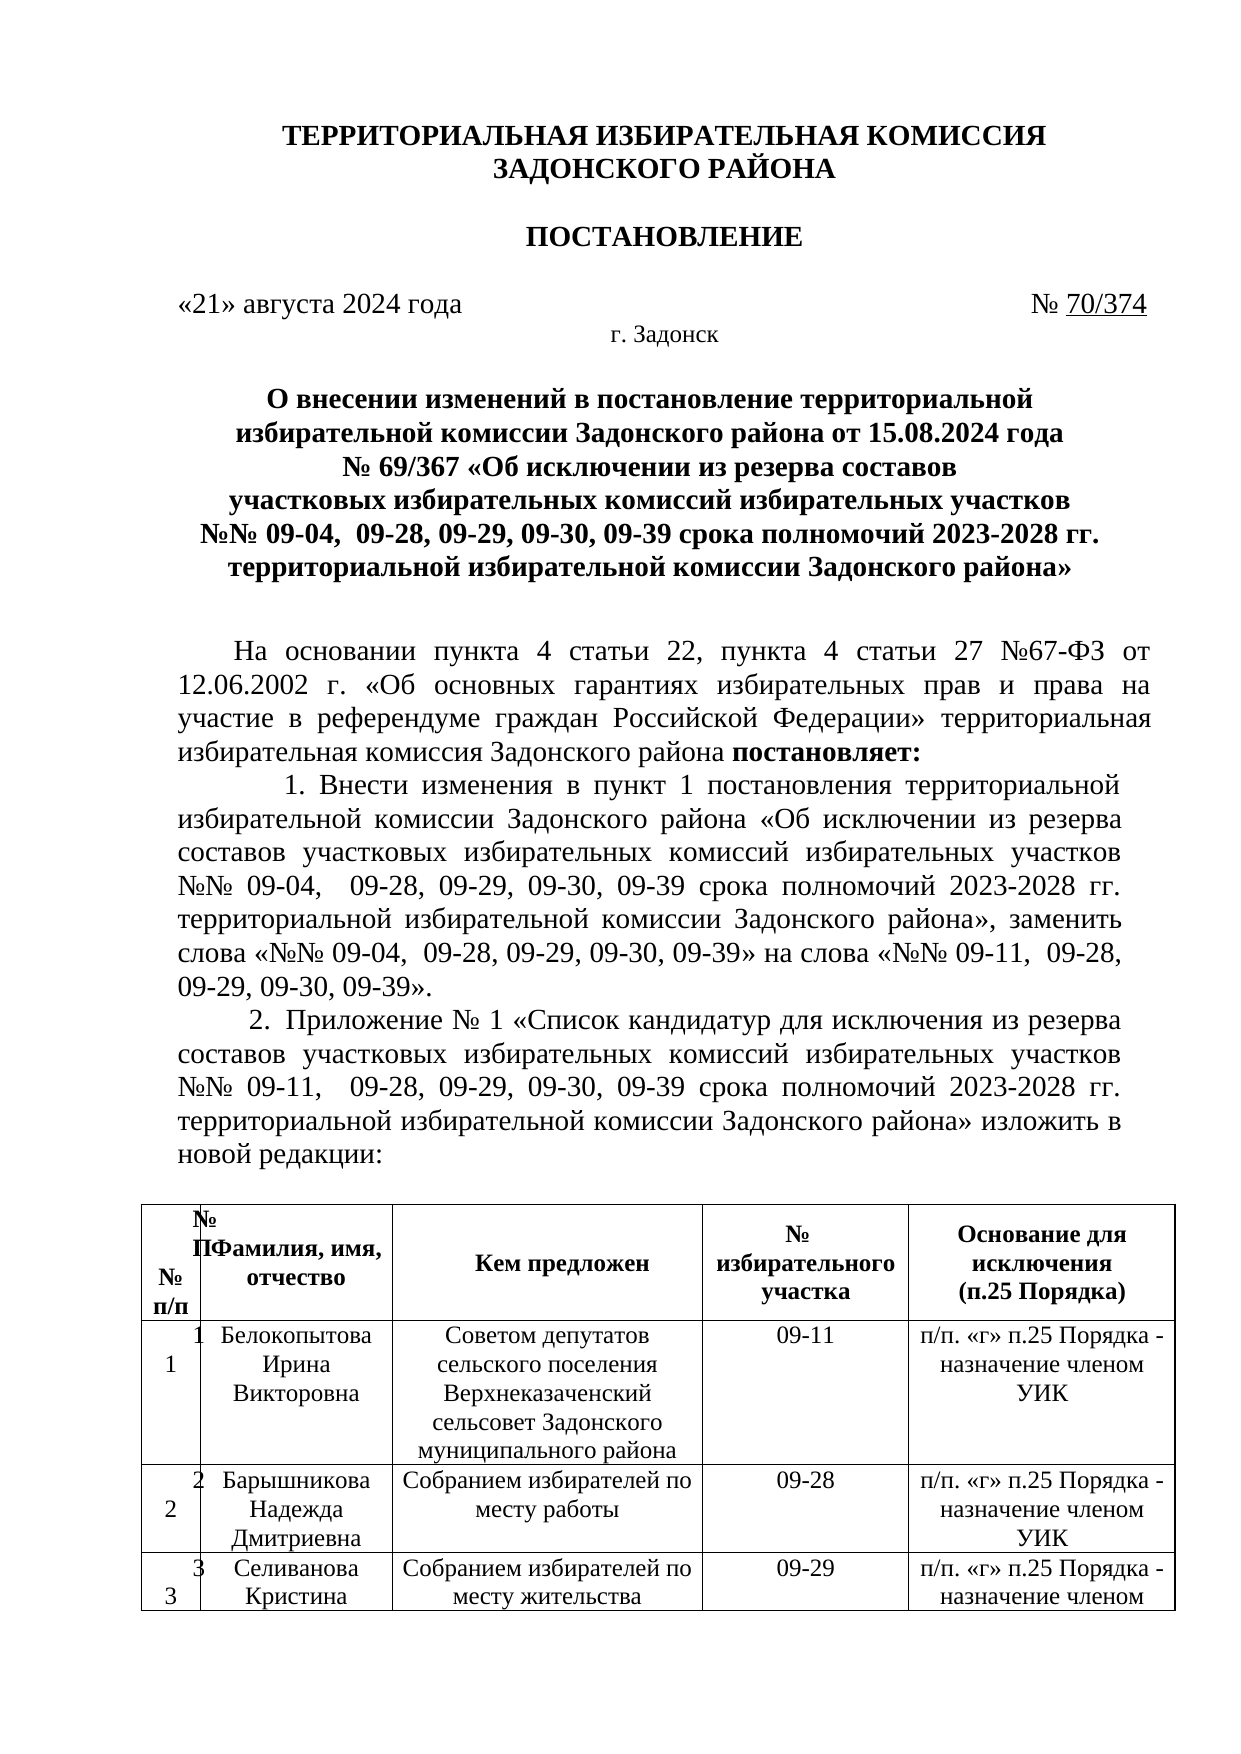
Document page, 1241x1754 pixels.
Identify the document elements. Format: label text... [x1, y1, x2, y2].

table_cell Собранием избирателей по месту работы [393, 1465, 702, 1552]
table_cell 33 [142, 1553, 200, 1610]
table_cell 09-29 [703, 1553, 908, 1610]
table_header № избирательного участка [703, 1205, 908, 1319]
text ПОСТАНОВЛЕНИЕ [177, 219, 1152, 252]
text «21» августа 2024 года № 70/374 [177, 286, 1152, 319]
text ЗАДОНСКОГО РАЙОНА [177, 152, 1152, 185]
text 2. Приложение № 1 «Список кандидатур для исключения из резерва составов участковых избирательных комиссий избирательных участков №№ 09-11, 09-28, 09-29, 09-30, 09-39 срока полномочий 2023-2028 гг. территориальной избирательной комиссии Задонского района» изложить в новой редакции: [177, 1002, 1122, 1170]
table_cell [201, 1553, 392, 1610]
table_header Кем предложен [393, 1205, 702, 1319]
text На основании пункта 4 статьи 22, пункта 4 статьи 27 №67-ФЗ от 12.06.2002 г. «Об основных гарантиях избирательных прав и права на участие в референдуме граждан Российской Федерации» территориальная избирательная комиссия Задонского района постановляет: [177, 633, 1152, 767]
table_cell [909, 1553, 1174, 1610]
table_cell 09-28 [703, 1465, 908, 1552]
table_cell 09-11 [703, 1321, 908, 1464]
table_header № П№ п/п [142, 1205, 200, 1319]
text г. Задонск [177, 319, 1152, 348]
text О внесении изменений в постановление территориальной избирательной комиссии Задонского района от 15.08.2024 года № 69/367 «Об исключении из резерва составов [177, 382, 1122, 482]
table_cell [393, 1553, 702, 1610]
table_header Фамилия, имя, отчество [201, 1205, 392, 1319]
table_cell п/п. «г» п.25 Порядка - назначение членом УИК [909, 1321, 1174, 1464]
table_header Основание для исключения (п.25 Порядка) [909, 1205, 1174, 1319]
table_cell 11 [142, 1321, 200, 1464]
title ТЕРРИТОРИАЛЬНАЯ ИЗБИРАТЕЛЬНАЯ КОМИССИЯ [177, 118, 1152, 152]
table_cell Советом депутатов сельского поселения Верхнеказаченский сельсовет Задонского муниципального района [393, 1321, 702, 1464]
table_cell Белокопытова Ирина Викторовна [201, 1321, 392, 1464]
table_cell Барышникова Надежда Дмитриевна [201, 1465, 392, 1552]
table_cell 22 [142, 1465, 200, 1552]
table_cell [909, 1465, 1174, 1552]
text участковых избирательных комиссий избирательных участков №№ 09-04, 09-28, 09-29, 09-30, 09-39 срока полномочий 2023-2028 гг. территориальной избирательной комиссии Задонского района» [177, 482, 1122, 583]
text 1. Внести изменения в пункт 1 постановления территориальной избирательной комиссии Задонского района «Об исключении из резерва составов участковых избирательных комиссий избирательных участков №№ 09-04, 09-28, 09-29, 09-30, 09-39 срока полномочий 2023-2028 гг. территориальной избирательной комиссии Задонского района», заменить слова «№№ 09-04, 09-28, 09-29, 09-30, 09-39» на слова «№№ 09-11, 09-28, 09-29, 09-30, 09-39». [177, 767, 1122, 1002]
